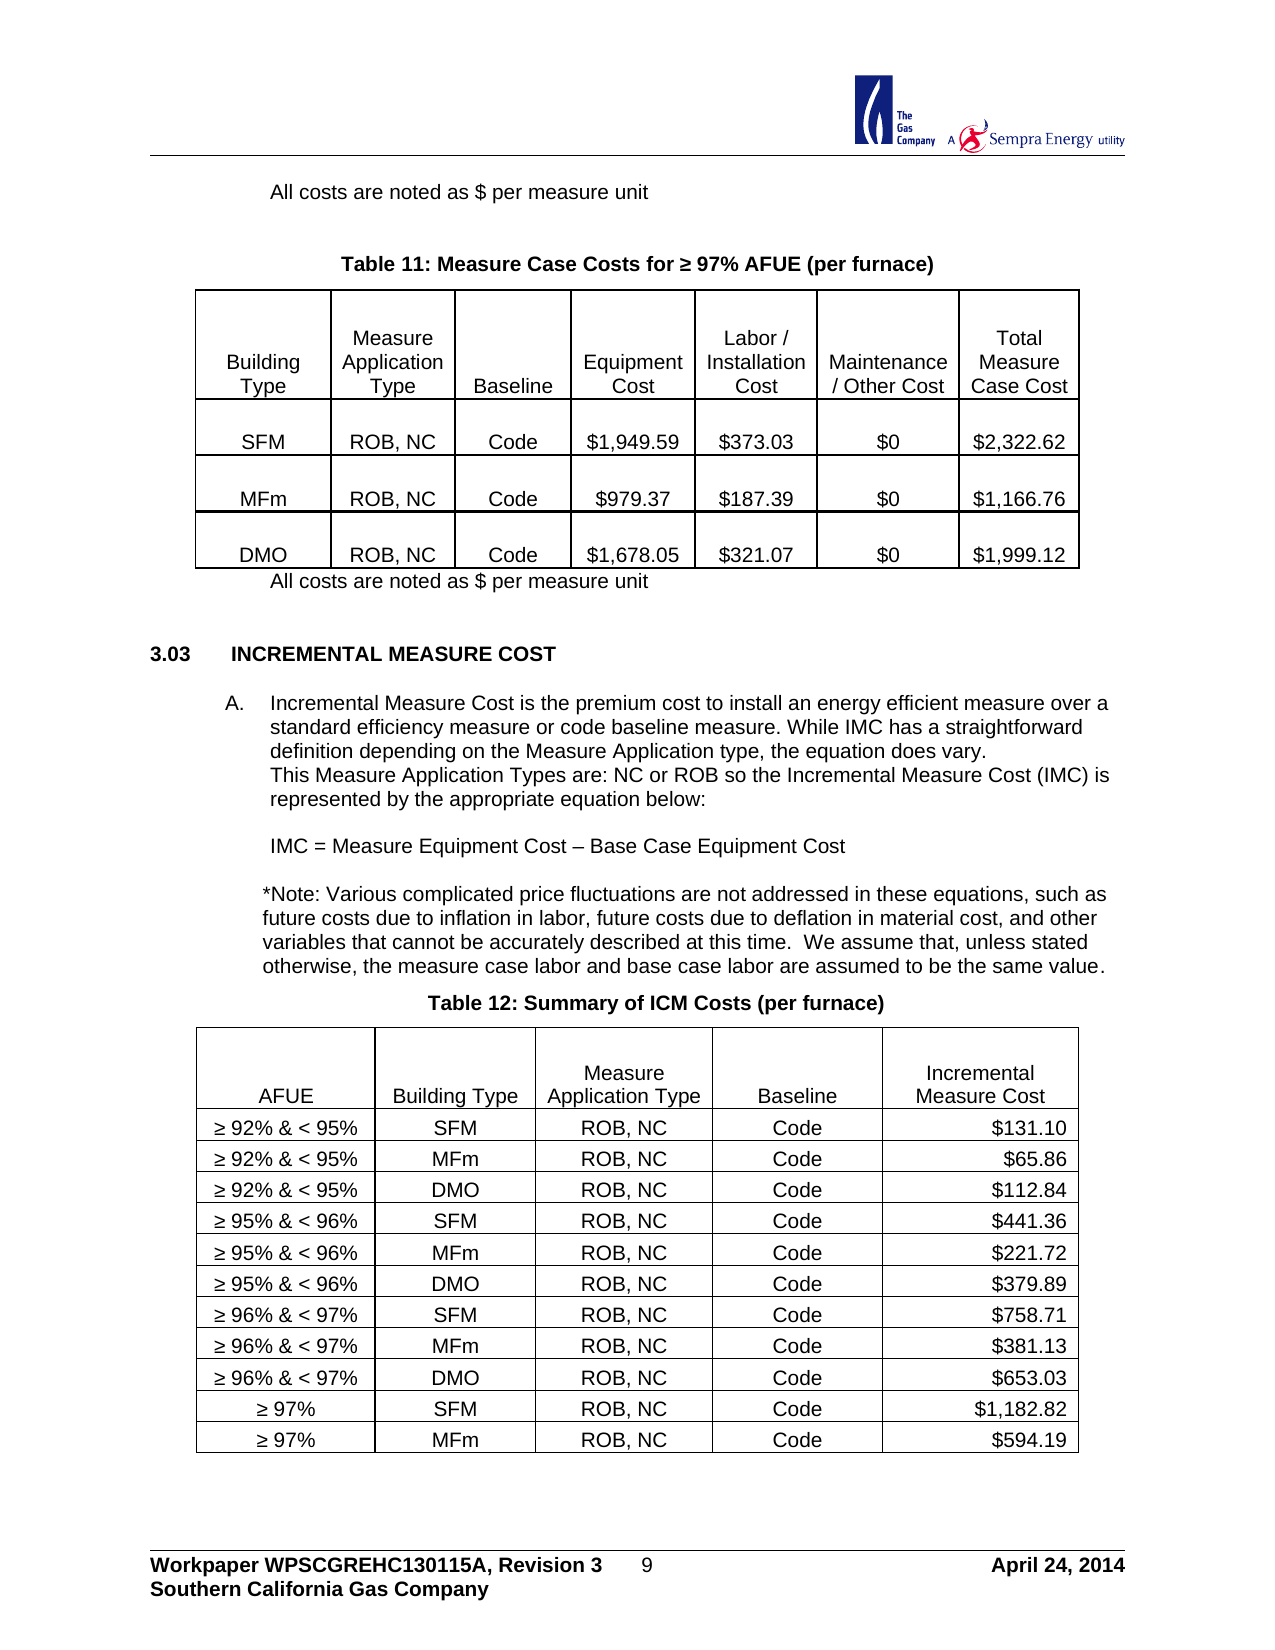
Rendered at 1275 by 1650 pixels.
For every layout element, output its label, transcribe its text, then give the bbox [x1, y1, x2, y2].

text Incremental Measure Cost [150, 642, 1125, 666]
table_cell $379.89 [883, 1266, 1078, 1296]
table_cell ≥ 97% [197, 1422, 374, 1452]
table_cell $321.07 [696, 513, 816, 567]
table_cell DMO [376, 1266, 535, 1296]
table_cell MFm [376, 1141, 535, 1171]
table_cell Code [713, 1172, 882, 1202]
table_cell DMO [196, 513, 330, 567]
table_cell Code [713, 1203, 882, 1233]
table_cell DMO [376, 1359, 535, 1389]
list All costs are noted as $ per measure unit [270, 180, 1125, 204]
table_cell Code [456, 456, 570, 510]
table_cell Code [713, 1109, 882, 1139]
table_cell ≥ 95% & < 96% [197, 1203, 374, 1233]
table_header Building Type [376, 1028, 535, 1108]
table_cell $0 [818, 456, 958, 510]
table_header Building Type [196, 291, 330, 398]
table_cell $979.37 [572, 456, 694, 510]
table_header Incremental Measure Cost [883, 1028, 1078, 1108]
table_cell ROB, NC [536, 1359, 712, 1389]
table_cell ROB, NC [536, 1391, 712, 1421]
table_cell $112.84 [883, 1172, 1078, 1202]
list All costs are noted as $ per measure unit [270, 569, 1125, 593]
table_cell ROB, NC [332, 456, 454, 510]
table_header Total Measure Case Cost [960, 291, 1078, 398]
table_cell Code [456, 400, 570, 454]
text *Note: Various complicated price fluctuations are not addressed in these equations, such as future costs due to inflation in labor, future costs due to deflation in material cost, and other variables that cannot be accurately described at this time. We assume that, unless stated otherwise, the measure case labor and base case labor are assumed to be the same value. [262, 882, 1125, 978]
table_header AFUE [197, 1028, 374, 1108]
table_cell Code [713, 1297, 882, 1327]
text Incremental Measure Cost is the premium cost to install an energy efficient measure over a standard efficiency measure or code baseline measure. While IMC has a straightforward definition depending on the Measure Application type, the equation does vary. [225, 691, 1125, 762]
table_cell ROB, NC [536, 1234, 712, 1264]
table_cell $1,949.59 [572, 400, 694, 454]
table_cell Code [713, 1391, 882, 1421]
table_cell SFM [376, 1297, 535, 1327]
table_cell ROB, NC [536, 1297, 712, 1327]
table_cell ROB, NC [536, 1203, 712, 1233]
table_cell MFm [376, 1422, 535, 1452]
table_cell $373.03 [696, 400, 816, 454]
table_cell ROB, NC [536, 1172, 712, 1202]
table_header Equipment Cost [572, 291, 694, 398]
text This Measure Application Types are: NC or ROB so the Incremental Measure Cost (IMC) is represented by the appropriate equation below: [270, 762, 1125, 810]
table_cell $594.19 [883, 1422, 1078, 1452]
table_cell SFM [376, 1203, 535, 1233]
table_header Measure Application Type [332, 291, 454, 398]
table_cell $1,999.12 [960, 513, 1078, 567]
table_cell $1,166.76 [960, 456, 1078, 510]
table_cell $221.72 [883, 1234, 1078, 1264]
table_cell $131.10 [883, 1109, 1078, 1139]
table_cell ≥ 92% & < 95% [197, 1109, 374, 1139]
table_cell $2,322.62 [960, 400, 1078, 454]
table_header Measure Application Type [536, 1028, 712, 1108]
table_cell SFM [376, 1109, 535, 1139]
table_cell $0 [818, 513, 958, 567]
table_cell $187.39 [696, 456, 816, 510]
table_cell Code [713, 1359, 882, 1389]
table_cell Code [713, 1266, 882, 1296]
text Table 12: Summary of ICM Costs (per furnace) [187, 991, 1125, 1014]
table_cell $1,678.05 [572, 513, 694, 567]
table_cell ≥ 97% [197, 1391, 374, 1421]
table_cell ROB, NC [536, 1141, 712, 1171]
table_cell $65.86 [883, 1141, 1078, 1171]
table_cell MFm [376, 1234, 535, 1264]
table_cell ≥ 92% & < 95% [197, 1172, 374, 1202]
table_header Maintenance / Other Cost [818, 291, 958, 398]
table_cell Code [713, 1234, 882, 1264]
table_cell SFM [376, 1391, 535, 1421]
table_header Baseline [713, 1028, 882, 1108]
table_cell Code [713, 1422, 882, 1452]
table_cell ROB, NC [536, 1266, 712, 1296]
table_cell $0 [818, 400, 958, 454]
table_cell ROB, NC [536, 1328, 712, 1358]
table_cell ≥ 96% & < 97% [197, 1359, 374, 1389]
table_cell Code [713, 1328, 882, 1358]
table_cell ≥ 95% & < 96% [197, 1234, 374, 1264]
table_cell ROB, NC [332, 400, 454, 454]
table_cell MFm [376, 1328, 535, 1358]
table_cell Code [713, 1141, 882, 1171]
table_cell MFm [196, 456, 330, 510]
table_cell ROB, NC [332, 513, 454, 567]
table_cell $1,182.82 [883, 1391, 1078, 1421]
text Table 11: Measure Case Costs for ≥ 97% AFUE (per furnace) [150, 252, 1125, 276]
table_cell ≥ 92% & < 95% [197, 1141, 374, 1171]
table_cell $758.71 [883, 1297, 1078, 1327]
table_header Labor / Installation Cost [696, 291, 816, 398]
table_cell $653.03 [883, 1359, 1078, 1389]
table_cell DMO [376, 1172, 535, 1202]
table_cell ≥ 95% & < 96% [197, 1266, 374, 1296]
text IMC = Measure Equipment Cost – Base Case Equipment Cost [262, 834, 1125, 858]
table_cell ROB, NC [536, 1109, 712, 1139]
table_cell ROB, NC [536, 1422, 712, 1452]
table_cell Code [456, 513, 570, 567]
table_cell ≥ 96% & < 97% [197, 1328, 374, 1358]
table_cell SFM [196, 400, 330, 454]
table_cell ≥ 96% & < 97% [197, 1297, 374, 1327]
table_cell $381.13 [883, 1328, 1078, 1358]
table_header Baseline [456, 291, 570, 398]
table_cell $441.36 [883, 1203, 1078, 1233]
